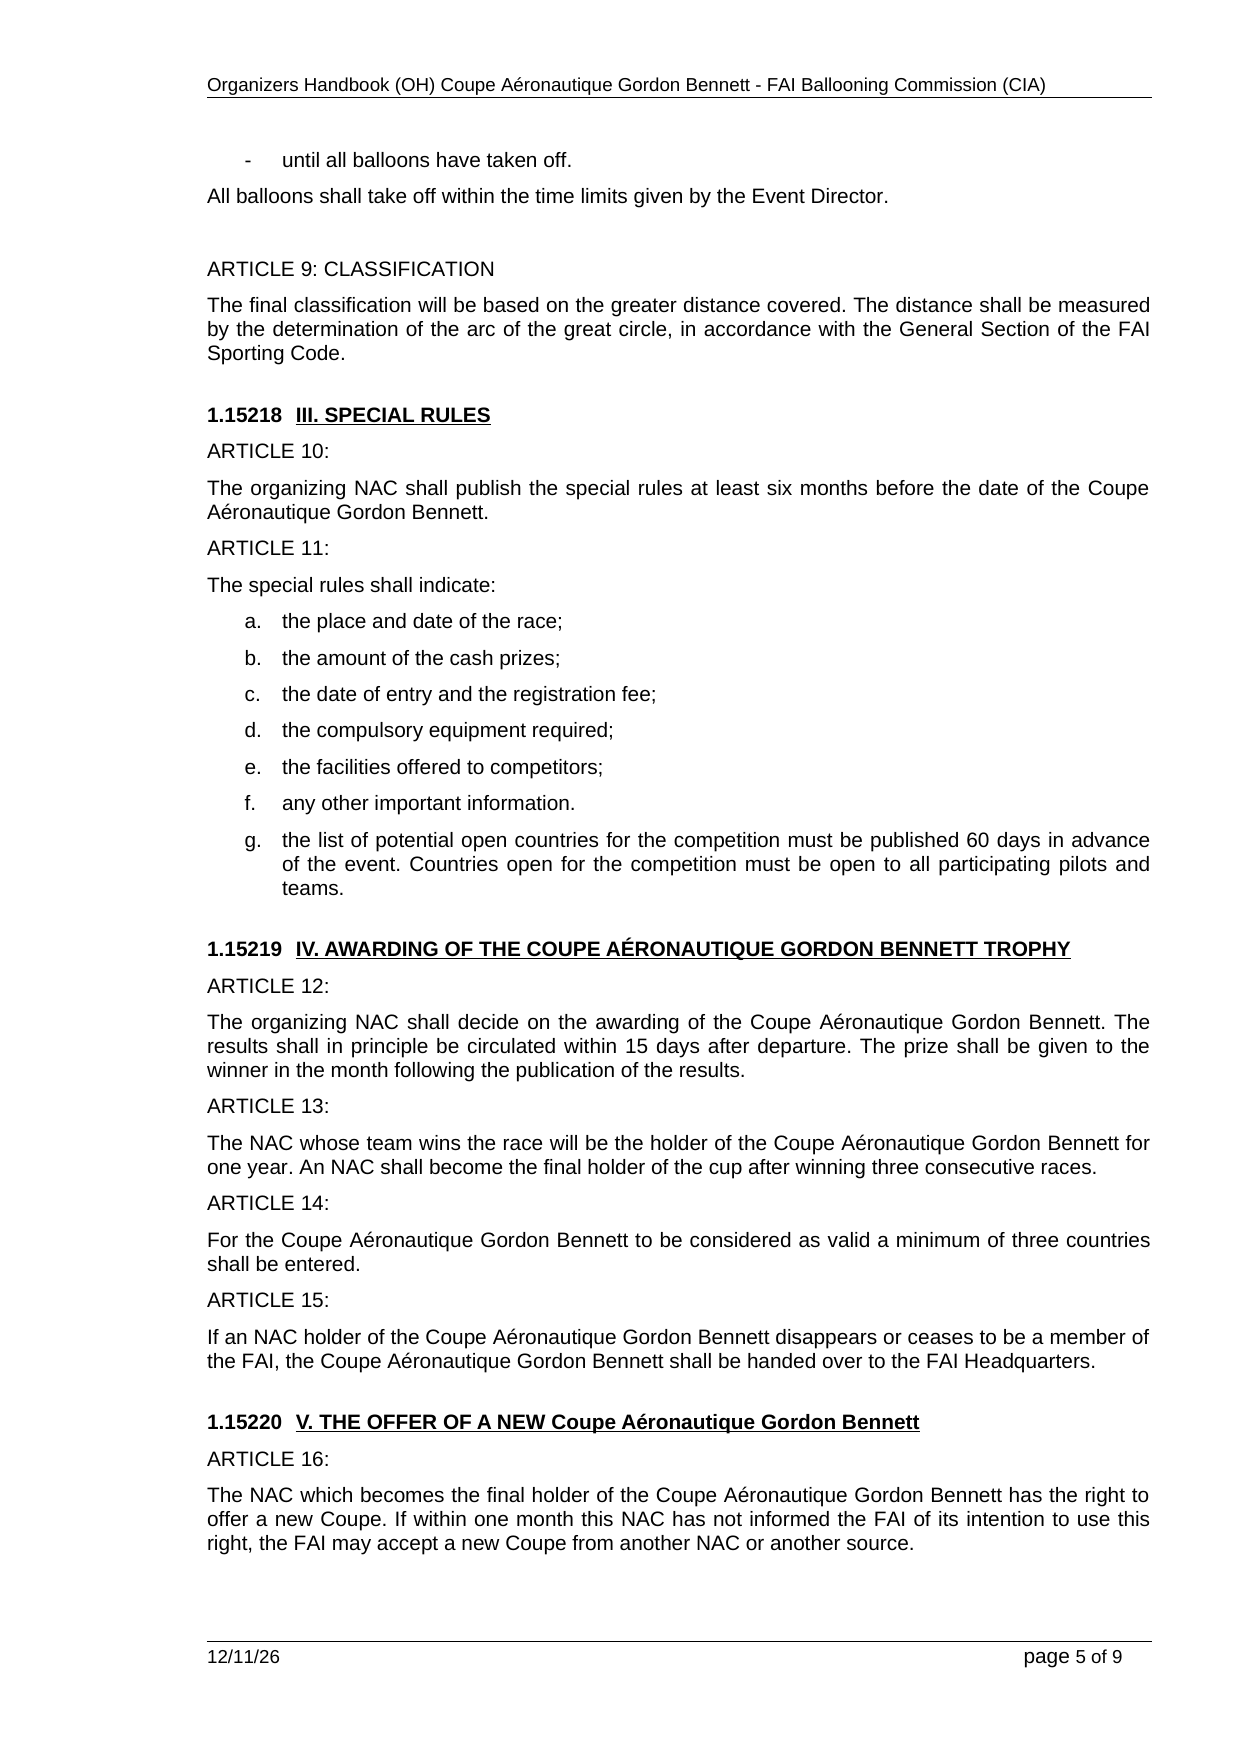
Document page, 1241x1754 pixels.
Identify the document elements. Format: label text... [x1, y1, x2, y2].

list until all balloons have taken off. [244, 147, 1152, 171]
subtitle IV. AWARDING OF THE COUPE AÉRONAUTIQUE GORDON BENNETT TROPHY [207, 937, 1152, 961]
text All balloons shall take off within the time limits given by the Event Director. [207, 184, 1152, 208]
text The final classification will be based on the greater distance covered. The distance shall be measured by the determination of the arc of the great circle, in accordance with the General Section of the FAI Sporting Code. [207, 293, 1152, 365]
list the list of potential open countries for the competition must be published 60 days in advance of the event. Countries open for the competition must be open to all participating pilots and teams. [244, 828, 1152, 899]
text ARTICLE 10: [207, 439, 1152, 463]
text The NAC which becomes the final holder of the Coupe Aéronautique Gordon Bennett has the right to offer a new Coupe. If within one month this NAC has not informed the FAI of its intention to use this right, the FAI may accept a new Coupe from another NAC or another source. [207, 1483, 1152, 1555]
text If an NAC holder of the Coupe Aéronautique Gordon Bennett disappears or ceases to be a member of the FAI, the Coupe Aéronautique Gordon Bennett shall be handed over to the FAI Headquarters. [207, 1324, 1152, 1372]
subtitle III. SPECIAL RULES [207, 403, 1152, 427]
text For the Coupe Aéronautique Gordon Bennett to be considered as valid a minimum of three countries shall be entered. [207, 1228, 1152, 1276]
text ARTICLE 12: [207, 973, 1152, 997]
text The special rules shall indicate: [207, 572, 1152, 596]
text ARTICLE 16: [207, 1446, 1152, 1470]
text ARTICLE 11: [207, 536, 1152, 560]
list the place and date of the race; [244, 609, 1152, 633]
list the date of entry and the registration fee; [244, 682, 1152, 706]
list the compulsory equipment required; [244, 718, 1152, 742]
subtitle V. THE OFFER OF A NEW Coupe Aéronautique Gordon Bennett [207, 1410, 1152, 1434]
list the amount of the cash prizes; [244, 645, 1152, 669]
text The organizing NAC shall publish the special rules at least six months before the date of the Coupe Aéronautique Gordon Bennett. [207, 476, 1152, 523]
list any other important information. [244, 791, 1152, 815]
text The organizing NAC shall decide on the awarding of the Coupe Aéronautique Gordon Bennett. The results shall in principle be circulated within 15 days after departure. The prize shall be given to the winner in the month following the publication of the results. [207, 1010, 1152, 1082]
text ARTICLE 15: [207, 1288, 1152, 1312]
text ARTICLE 13: [207, 1094, 1152, 1118]
text ARTICLE 14: [207, 1191, 1152, 1215]
text ARTICLE 9: CLASSIFICATION [207, 257, 1152, 281]
text The NAC whose team wins the race will be the holder of the Coupe Aéronautique Gordon Bennett for one year. An NAC shall become the final holder of the cup after winning three consecutive races. [207, 1131, 1152, 1179]
list the facilities offered to competitors; [244, 755, 1152, 779]
